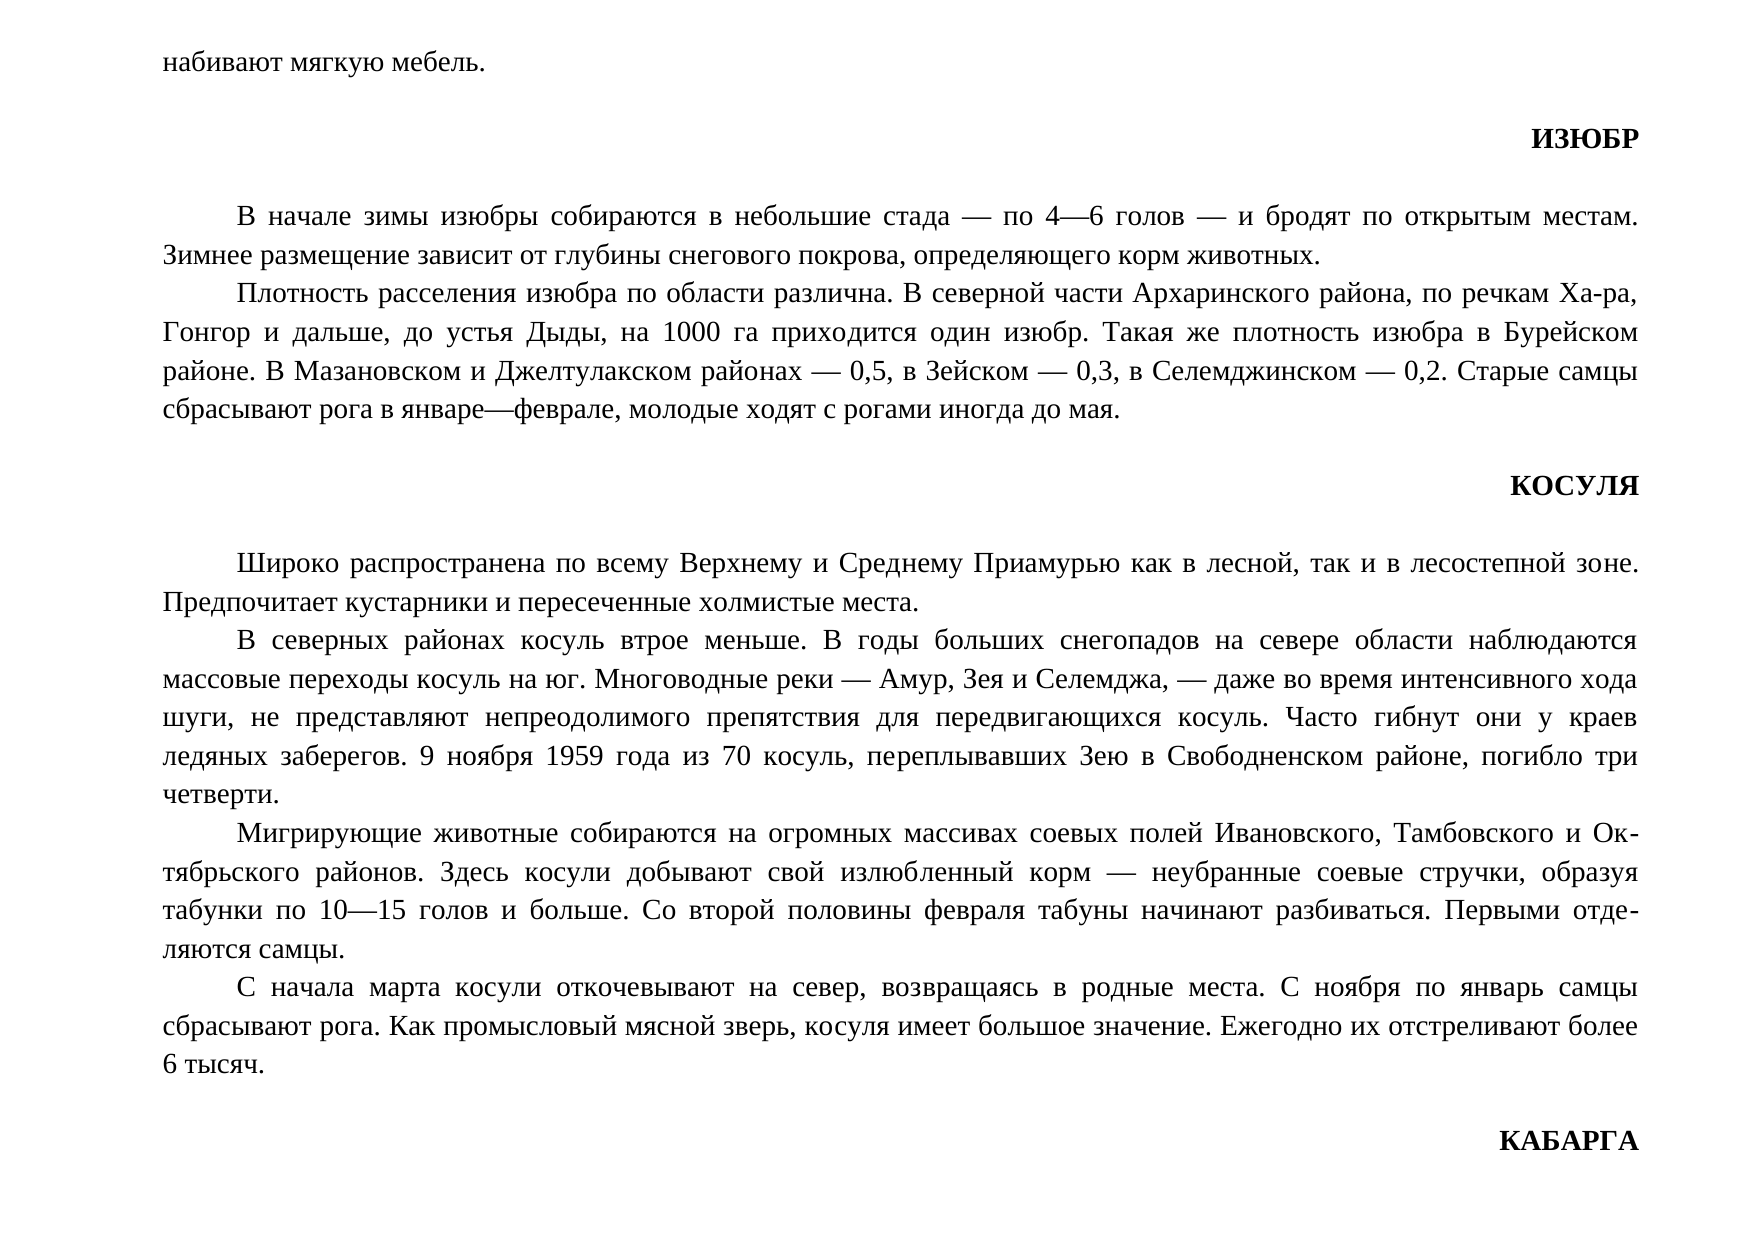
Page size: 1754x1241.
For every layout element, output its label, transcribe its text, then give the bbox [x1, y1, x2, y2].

text Плотность расселения изюбра по области различна. В северной части Архаринского района, по речкам Ха-ра, Гонгор и дальше, до устья Дыды, на 1000 га приходится один изюбр. Такая же плотность изюбра в Бурейском районе. В Мазановском и Джелтулакском районах — 0,5, в Зейском — 0,3, в Селемджинском — 0,2. Старые самцы сбрасывают рога в январе—феврале, молодые ходят с рогами иногда до мая. [162, 276, 1639, 425]
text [162, 44, 1639, 78]
text Мигрирующие животные собираются на огромных массивах соевых полей Ивановского, Тамбовского и Октябрьского районов. Здесь косули добывают свой излюбленный корм — неубранные соевые стручки, образуя табунки по 10—15 голов и больше. Со второй половины февраля табуны начинают разбиваться. Первыми отделяются самцы. [162, 815, 1639, 964]
text ИЗЮБР [162, 121, 1639, 155]
text С начала марта косули откочевывают на север, возвращаясь в родные места. С ноября по январь самцы сбрасывают рога. Как промысловый мясной зверь, косуля имеет большое значение. Ежегодно их отстреливают более 6 тысяч. [162, 969, 1639, 1080]
text КОСУЛЯ [162, 468, 1639, 502]
text В начале зимы изюбры собираются в небольшие стада — по 4—6 голов — и бродят по открытым местам. Зимнее размещение зависит от глубины снегового покрова, определяющего корм животных. [162, 198, 1639, 271]
text Широко распространена по всему Верхнему и Среднему Приамурью как в лесной, так и в лесостепной зоне. Предпочитает кустарники и пересеченные холмистые места. [162, 545, 1639, 617]
text В северных районах косуль втрое меньше. В годы больших снегопадов на севере области наблюдаются массовые переходы косуль на юг. Многоводные реки — Амур, Зея и Селемджа, — даже во время интенсивного хода шуги, не представляют непреодолимого препятствия для передвигающихся косуль. Часто гибнут они у краев ледяных заберегов. 9 ноября 1959 года из 70 косуль, переплывавших Зею в Свободненском районе, погибло три четверти. [162, 622, 1639, 810]
text КАБАРГА [162, 1123, 1639, 1157]
